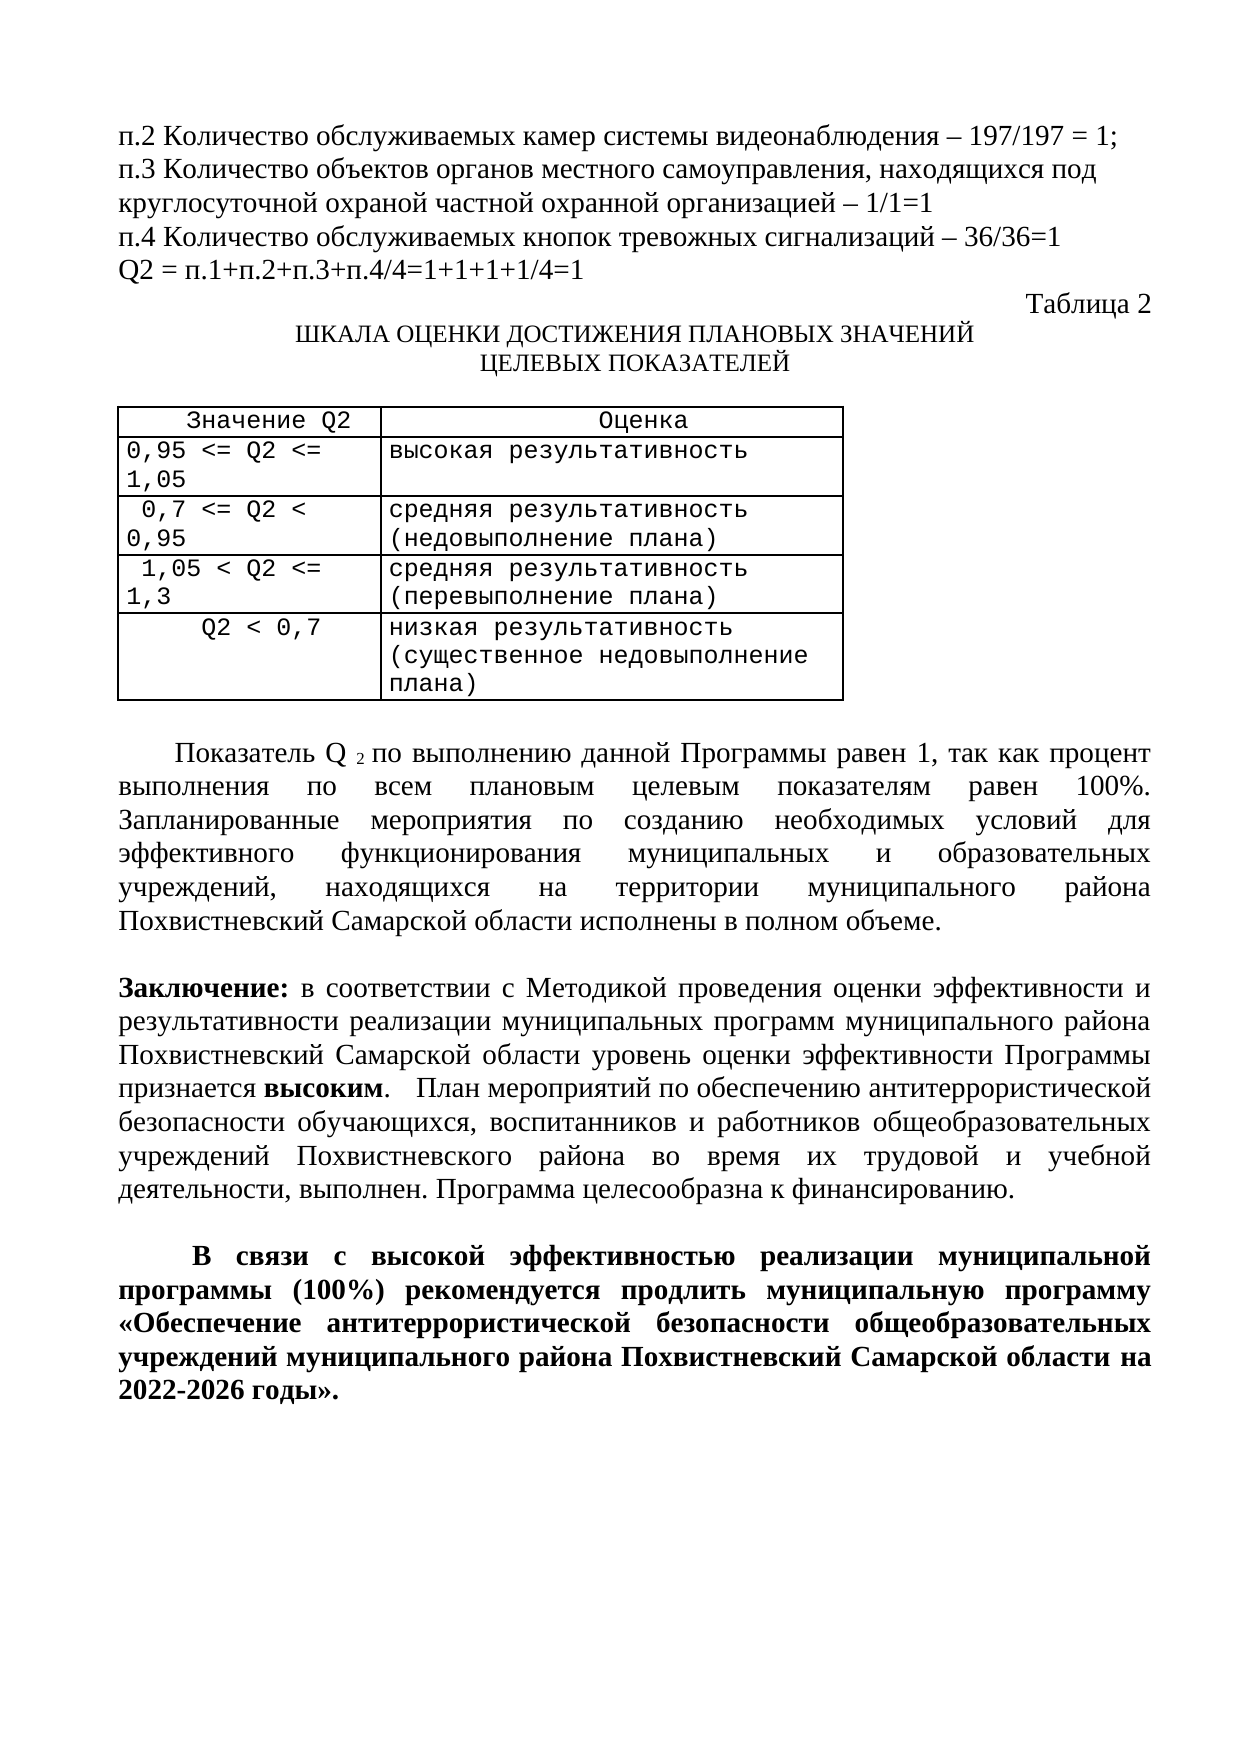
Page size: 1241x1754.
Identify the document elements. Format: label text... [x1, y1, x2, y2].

table_cell 0,95 <= Q2 <= 1,05 [119, 438, 380, 495]
text Заключение: в соответствии с Методикой проведения оценки эффективности и результативности реализации муниципальных программ муниципального района Похвистневский Самарской области уровень оценки эффективности Программы признается высоким. План мероприятий по обеспечению антитеррористической безопасности обучающихся, воспитанников и работников общеобразовательных учреждений Похвистневского района во время их трудовой и учебной деятельности, выполнен. Программа целесообразна к финансированию. [118, 970, 1152, 1205]
table_header Значение Q2 [119, 408, 380, 436]
table_cell высокая результативность [382, 438, 842, 495]
table_cell средняя результативность (перевыполнение плана) [382, 556, 842, 612]
table_cell 1,05 < Q2 <= 1,3 [119, 556, 380, 612]
table_header Оценка [382, 408, 842, 436]
table_cell Q2 < 0,7 [119, 614, 380, 699]
text Q2 = п.1+п.2+п.3+п.4/4=1+1+1+1/4=1 [118, 252, 1152, 286]
text Показатель Q 2 по выполнению данной Программы равен 1, так как процент выполнения по всем плановым целевым показателям равен 100%. Запланированные мероприятия по созданию необходимых условий для эффективного функционирования муниципальных и образовательных учреждений, находящихся на территории муниципального района Похвистневский Самарской области исполнены в полном объеме. [118, 735, 1152, 936]
table_cell низкая результативность (существенное недовыполнение плана) [382, 614, 842, 699]
text п.4 Количество обслуживаемых кнопок тревожных сигнализаций – 36/36=1 [118, 219, 1152, 252]
table_cell средняя результативность (недовыполнение плана) [382, 497, 842, 553]
table_cell 0,7 <= Q2 < 0,95 [119, 497, 380, 553]
text В связи с высокой эффективностью реализации муниципальной программы (100%) рекомендуется продлить муниципальную программу «Обеспечение антитеррористической безопасности общеобразовательных учреждений муниципального района Похвистневский Самарской области на 2022-2026 годы». [118, 1238, 1152, 1406]
text п.2 Количество обслуживаемых камер системы видеонаблюдения – 197/197 = 1; [118, 118, 1152, 152]
text ШКАЛА ОЦЕНКИ ДОСТИЖЕНИЯ ПЛАНОВЫХ ЗНАЧЕНИЙ [118, 319, 1152, 348]
text ЦЕЛЕВЫХ ПОКАЗАТЕЛЕЙ [118, 348, 1152, 377]
text п.3 Количество объектов органов местного самоуправления, находящихся под круглосуточной охраной частной охранной организацией – 1/1=1 [118, 152, 1152, 219]
text Таблица 2 [118, 286, 1152, 319]
